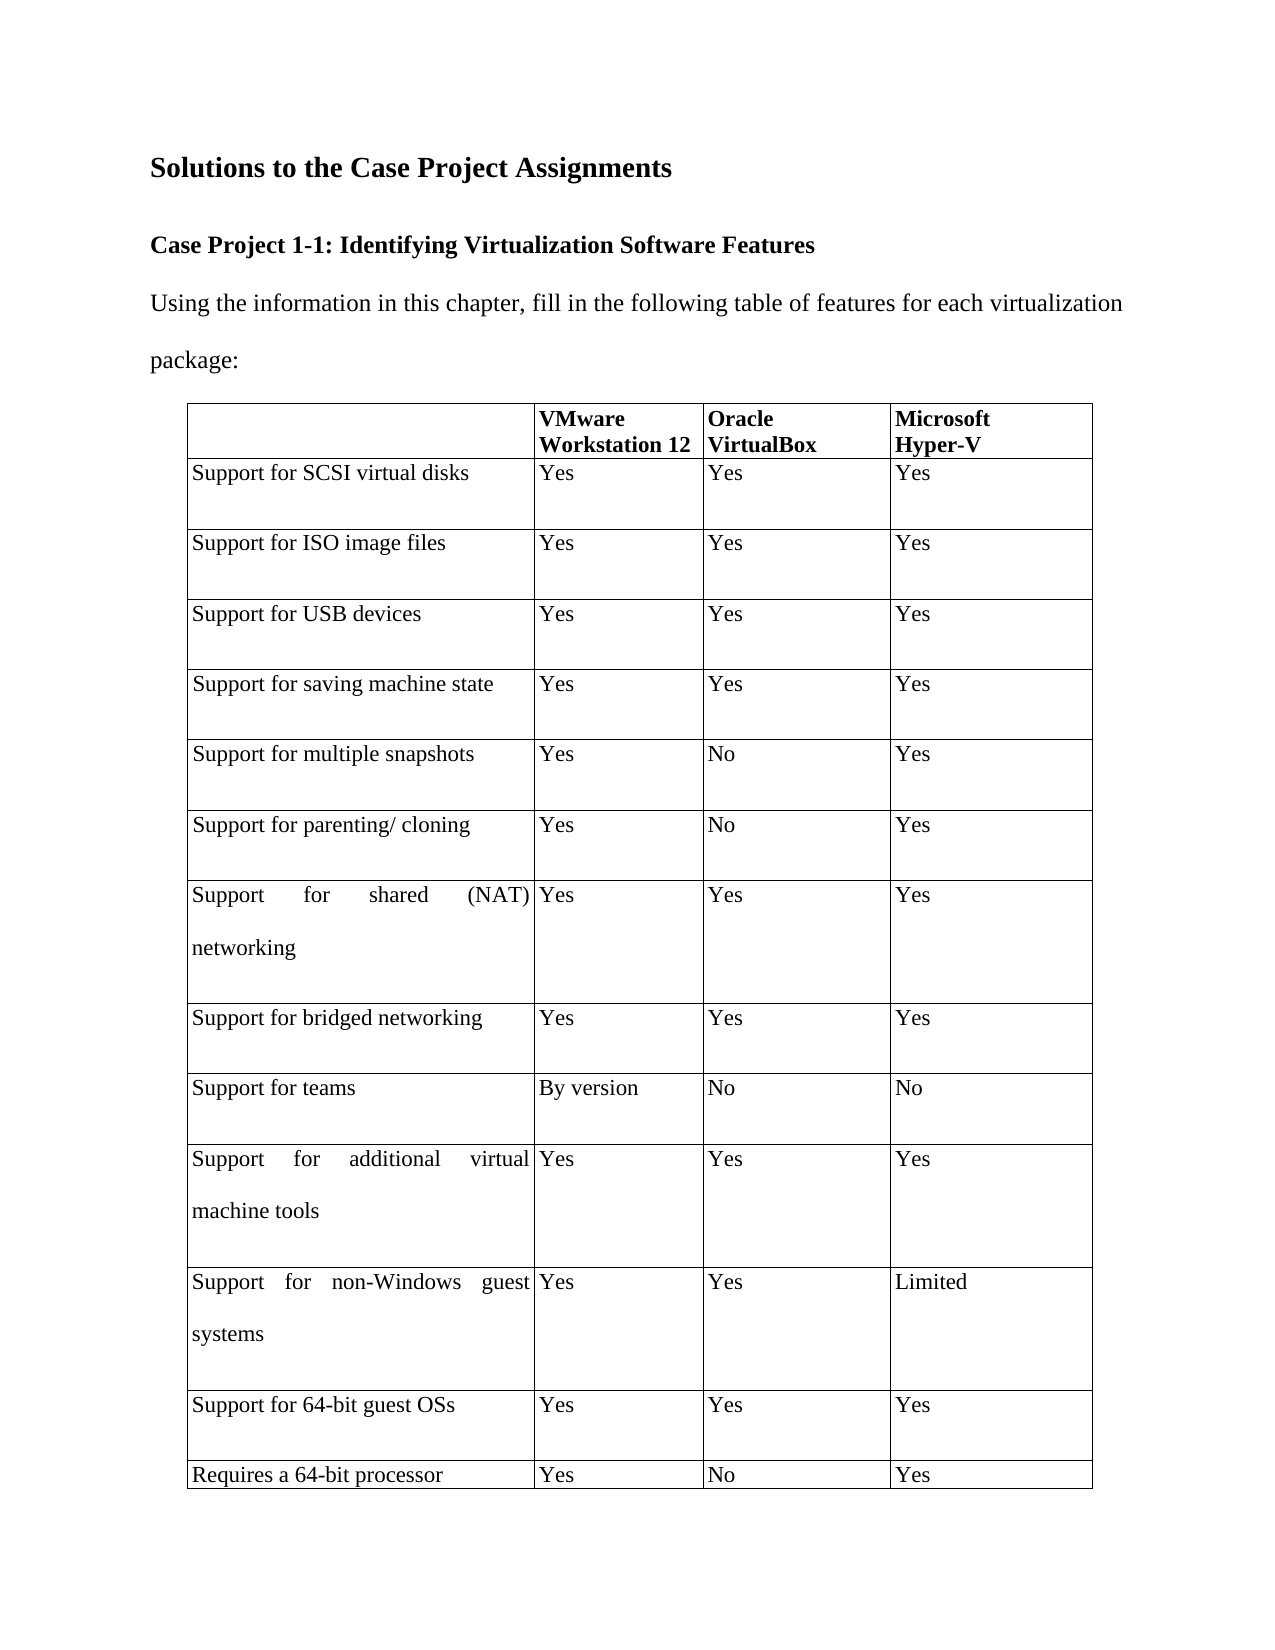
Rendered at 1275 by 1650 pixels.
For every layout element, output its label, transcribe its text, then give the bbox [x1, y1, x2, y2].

text Case Project 1-1: Identifying Virtualization Software Features [150, 230, 1125, 259]
table_cell Yes [704, 670, 890, 739]
table_cell Yes [891, 811, 1092, 880]
table_cell Yes [891, 1145, 1092, 1267]
table_cell Yes [891, 1391, 1092, 1460]
table_header [188, 404, 534, 458]
table_cell Yes [535, 1391, 703, 1460]
table_cell Yes [891, 670, 1092, 739]
table_header VMware Workstation 12 [535, 404, 703, 458]
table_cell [188, 1461, 534, 1487]
table_cell Support for shared (NAT) networking [188, 881, 534, 1003]
table_cell Yes [891, 881, 1092, 1003]
table_cell No [891, 1074, 1092, 1144]
table_cell Yes [704, 1004, 890, 1073]
table_header Microsoft Hyper-V [891, 404, 1092, 458]
table_cell Support for saving machine state [188, 670, 534, 739]
table_cell Yes [891, 1461, 1092, 1487]
table_cell Yes [704, 1391, 890, 1460]
table_cell Support for non-Windows guest systems [188, 1268, 534, 1390]
table_cell Yes [535, 811, 703, 880]
table_cell Yes [704, 1145, 890, 1267]
table_cell Yes [535, 1461, 703, 1487]
table_cell Support for bridged networking [188, 1004, 534, 1073]
table_cell Yes [535, 600, 703, 669]
table_cell No [704, 1461, 890, 1487]
table_header Oracle VirtualBox [704, 404, 890, 458]
table_cell Yes [535, 670, 703, 739]
table_cell No [704, 1074, 890, 1144]
table_cell Yes [704, 600, 890, 669]
table_cell Yes [891, 740, 1092, 810]
table_cell Support for ISO image files [188, 530, 534, 599]
table_cell Support for teams [188, 1074, 534, 1144]
table_cell Yes [704, 530, 890, 599]
table_cell Yes [535, 1145, 703, 1267]
table_cell Yes [535, 740, 703, 810]
table_cell Yes [891, 459, 1092, 528]
table_cell Support for multiple snapshots [188, 740, 534, 810]
table_cell Yes [535, 1004, 703, 1073]
table_cell Support for 64-bit guest [188, 1391, 534, 1460]
table_cell Support for USB devices [188, 600, 534, 669]
table_cell Yes [704, 459, 890, 528]
table_cell Support for additional virtual machine tools [188, 1145, 534, 1267]
table_cell Yes [535, 530, 703, 599]
table_cell Support for parenting/ cloning [188, 811, 534, 880]
table_cell Limited [891, 1268, 1092, 1390]
table_cell Yes [535, 459, 703, 528]
table_cell Yes [535, 1268, 703, 1390]
table_cell Yes [704, 1268, 890, 1390]
table_cell No [704, 740, 890, 810]
table_cell Yes [891, 530, 1092, 599]
text Solutions to the Case Project Assignments [150, 150, 1125, 183]
table_cell By version [535, 1074, 703, 1144]
table_cell Yes [704, 881, 890, 1003]
table_cell Yes [891, 1004, 1092, 1073]
table_cell Yes [535, 881, 703, 1003]
table_cell Support for SCSI virtual disks [188, 459, 534, 528]
table_cell Yes [891, 600, 1092, 669]
table_cell No [704, 811, 890, 880]
text Using the information in this chapter, fill in the following table of features for each virtualization package: [150, 288, 1125, 374]
